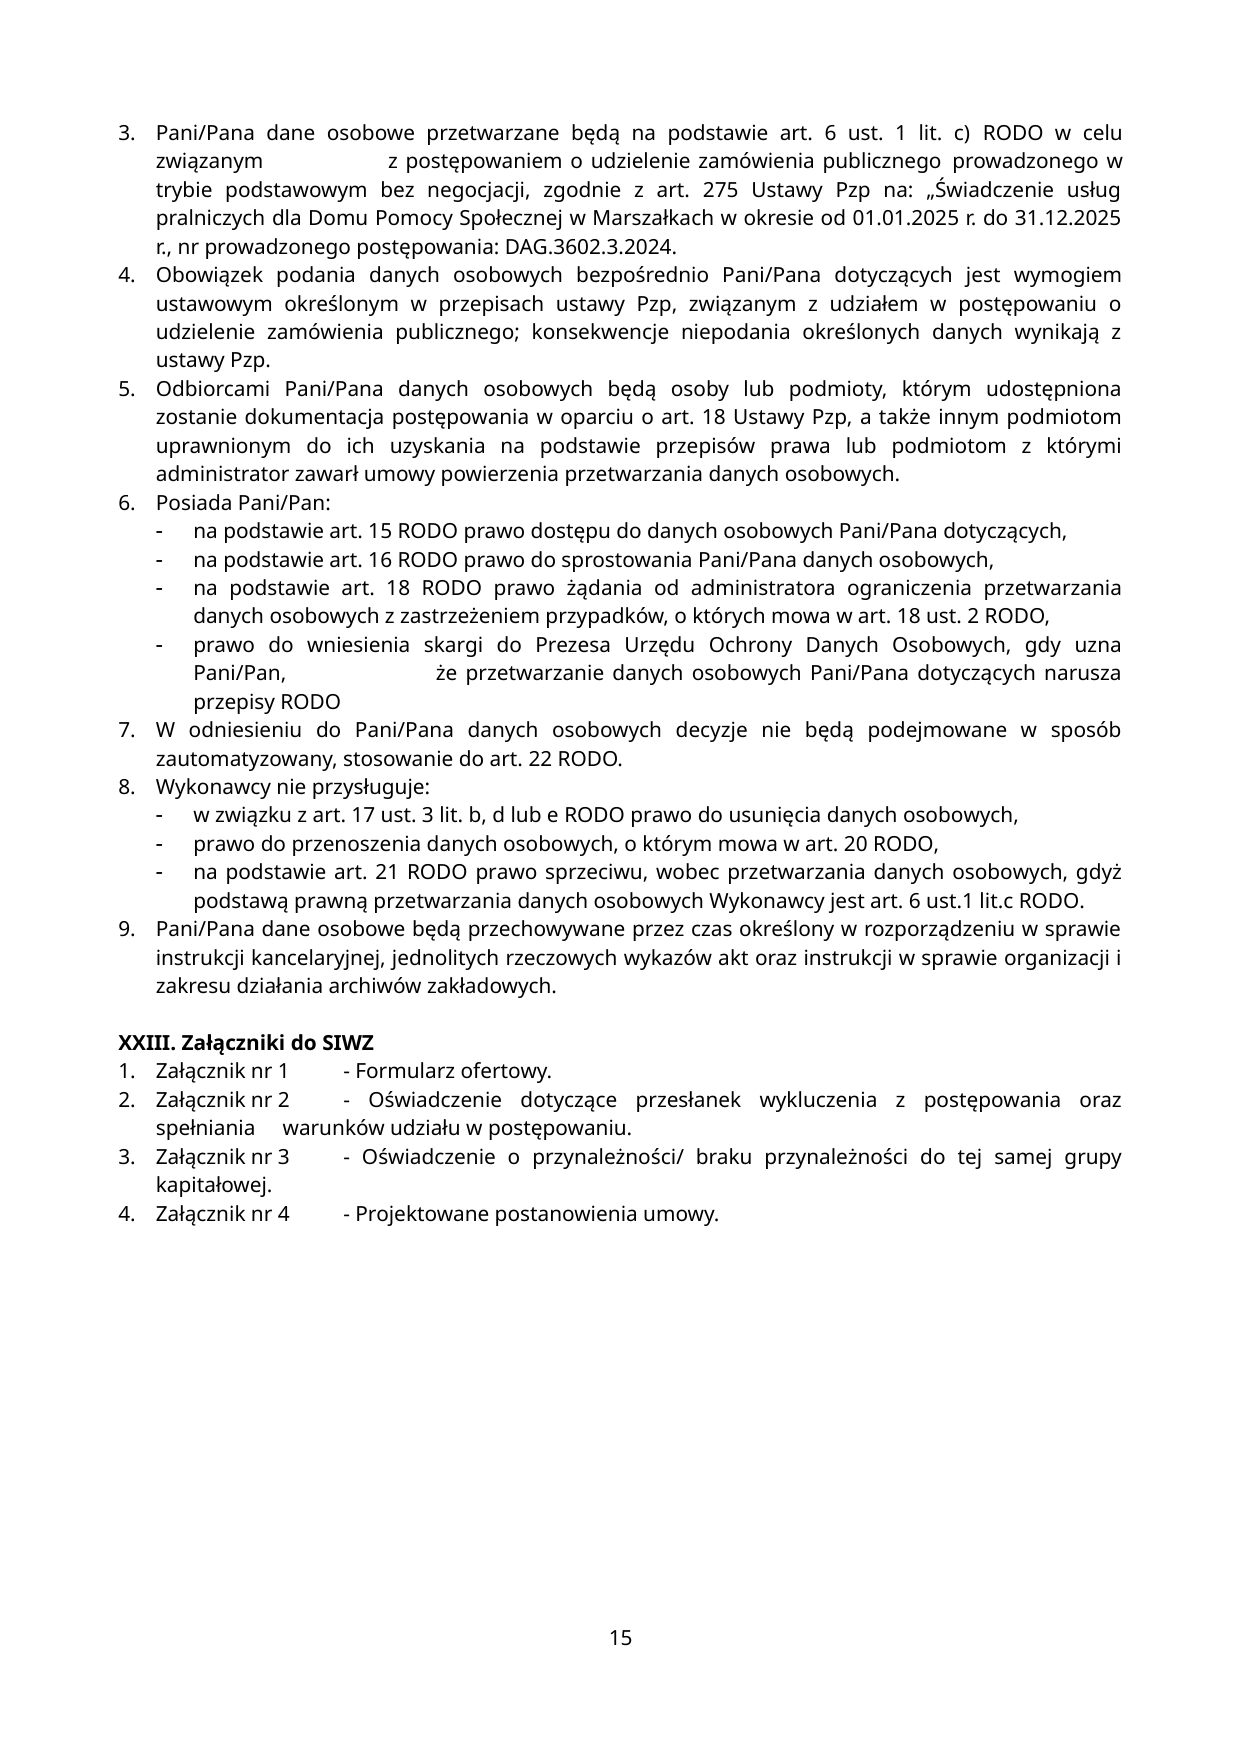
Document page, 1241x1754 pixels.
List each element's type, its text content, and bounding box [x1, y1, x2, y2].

list Pani/Pana dane osobowe przetwarzane będą na podstawie art. 6 ust. 1 lit. c) RODO w celu związanym z postępowaniem o udzielenie zamówienia publicznego prowadzonego w trybie podstawowym bez negocjacji, zgodnie z art. 275 Ustawy Pzp na: „Świadczenie usług pralniczych dla Domu Pomocy Społecznej w Marszałkach w okresie od 01.01.2025 r. do 31.12.2025 r., nr prowadzonego postępowania: DAG.3602.3.2024. [118, 118, 1123, 260]
list Załącznik nr 2 - Oświadczenie dotyczące przesłanek wykluczenia z postępowania oraz spełniania warunków udziału w postępowaniu. [118, 1085, 1123, 1142]
list Obowiązek podania danych osobowych bezpośrednio Pani/Pana dotyczących jest wymogiem ustawowym określonym w przepisach ustawy Pzp, związanym z udziałem w postępowaniu o udzielenie zamówienia publicznego; konsekwencje niepodania określonych danych wynikają z ustawy Pzp. [118, 260, 1123, 374]
list W odniesieniu do Pani/Pana danych osobowych decyzje nie będą podejmowane w sposób zautomatyzowany, stosowanie do art. 22 RODO. [118, 715, 1123, 772]
list prawo do wniesienia skargi do Prezesa Urzędu Ochrony Danych Osobowych, gdy uzna Pani/Pan, że przetwarzanie danych osobowych Pani/Pana dotyczących narusza przepisy RODO [156, 630, 1123, 715]
list Posiada Pani/Pan: [118, 488, 1123, 516]
list Załącznik nr 4 - Projektowane postanowienia umowy. [118, 1199, 1123, 1227]
list Załącznik nr 3 - Oświadczenie o przynależności/ braku przynależności do tej samej grupy kapitałowej. [118, 1142, 1123, 1199]
text XXIII. Załączniki do SIWZ [118, 1028, 1123, 1057]
list Pani/Pana dane osobowe będą przechowywane przez czas określony w rozporządzeniu w sprawie instrukcji kancelaryjnej, jednolitych rzeczowych wykazów akt oraz instrukcji w sprawie organizacji i zakresu działania archiwów zakładowych. [118, 914, 1123, 1000]
list na podstawie art. 15 RODO prawo dostępu do danych osobowych Pani/Pana dotyczących, [156, 516, 1123, 545]
list w związku z art. 17 ust. 3 lit. b, d lub e RODO prawo do usunięcia danych osobowych, [156, 801, 1123, 829]
list prawo do przenoszenia danych osobowych, o którym mowa w art. 20 RODO, [156, 829, 1123, 857]
list Wykonawcy nie przysługuje: [118, 772, 1123, 801]
list Odbiorcami Pani/Pana danych osobowych będą osoby lub podmioty, którym udostępniona zostanie dokumentacja postępowania w oparciu o art. 18 Ustawy Pzp, a także innym podmiotom uprawnionym do ich uzyskania na podstawie przepisów prawa lub podmiotom z którymi administrator zawarł umowy powierzenia przetwarzania danych osobowych. [118, 374, 1123, 488]
list na podstawie art. 16 RODO prawo do sprostowania Pani/Pana danych osobowych, [156, 545, 1123, 573]
list Załącznik nr 1 - Formularz ofertowy. [118, 1057, 1123, 1085]
list na podstawie art. 21 RODO prawo sprzeciwu, wobec przetwarzania danych osobowych, gdyż podstawą prawną przetwarzania danych osobowych Wykonawcy jest art. 6 ust.1 lit.c RODO. [156, 857, 1123, 914]
list na podstawie art. 18 RODO prawo żądania od administratora ograniczenia przetwarzania danych osobowych z zastrzeżeniem przypadków, o których mowa w art. 18 ust. 2 RODO, [156, 573, 1123, 630]
